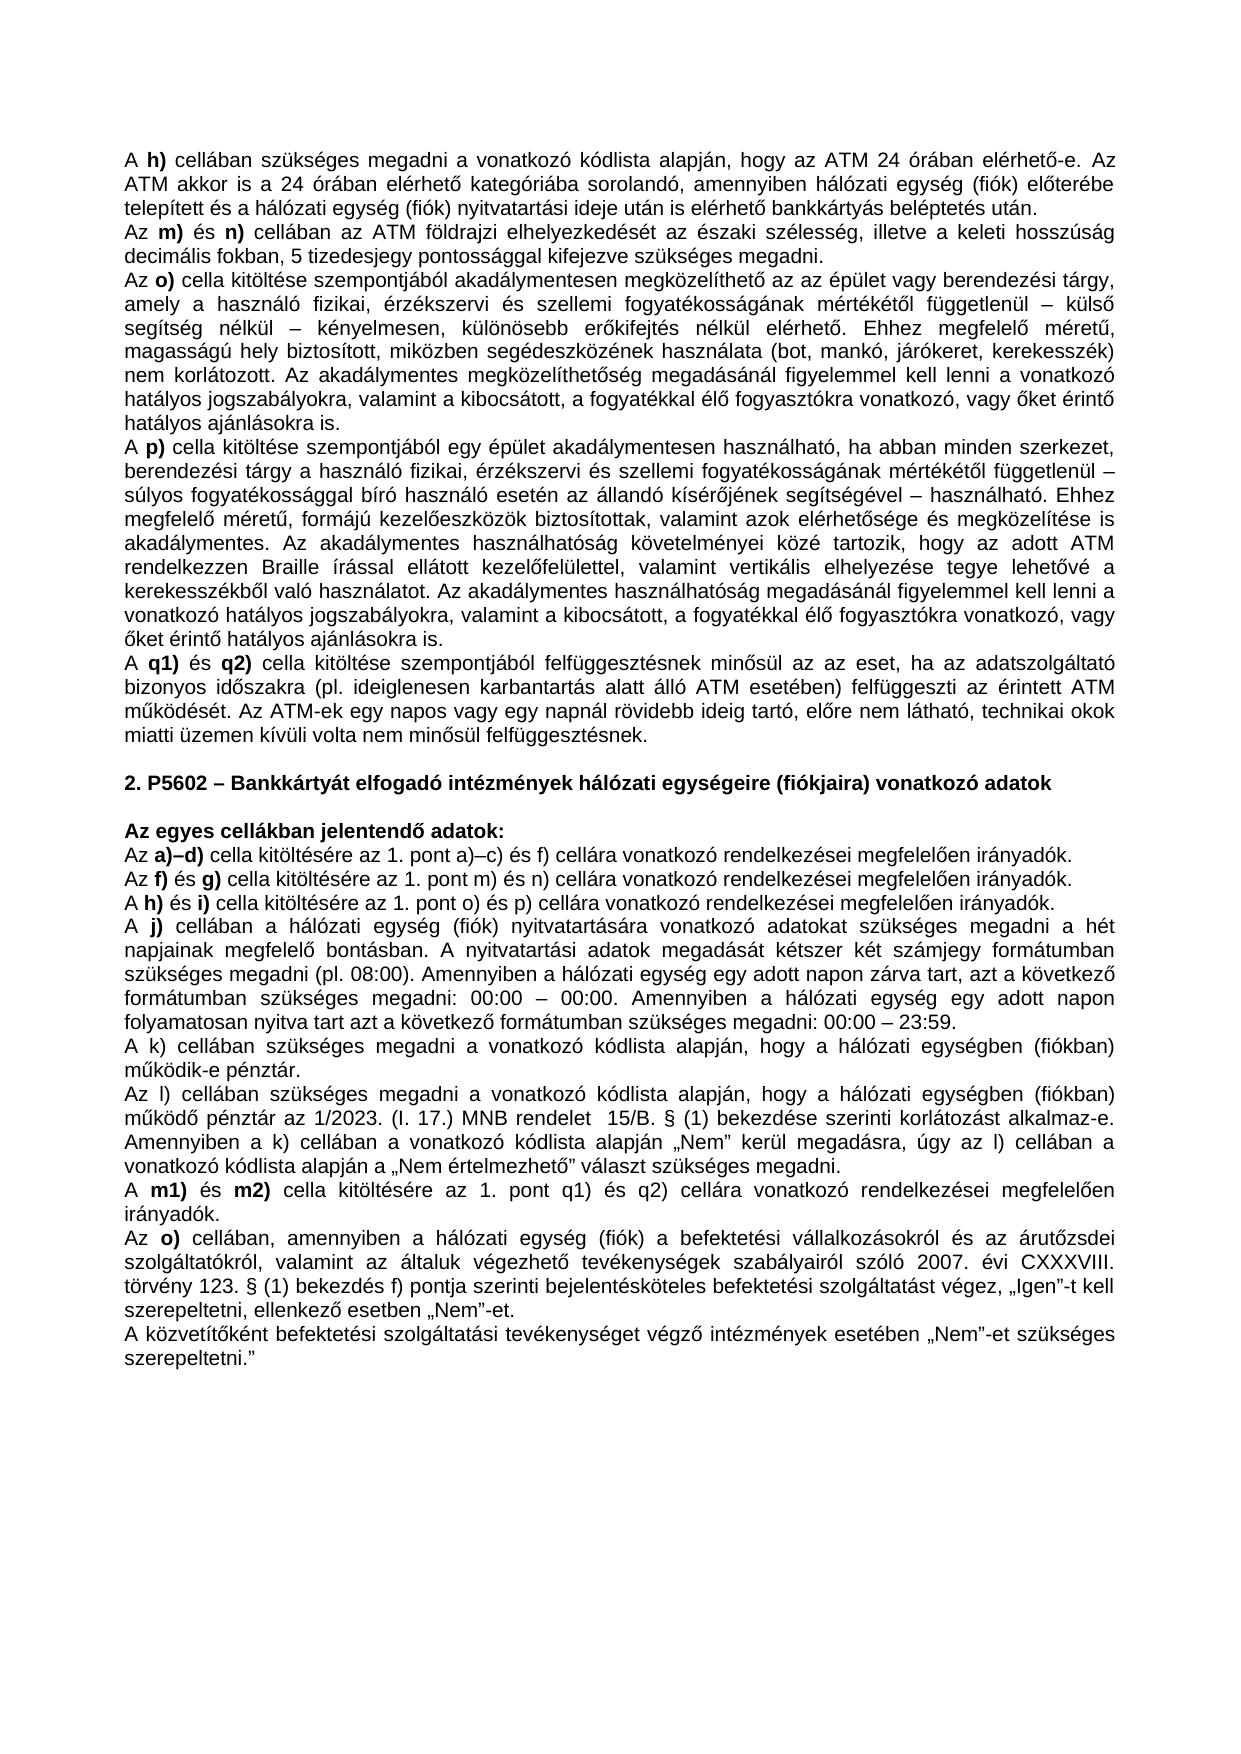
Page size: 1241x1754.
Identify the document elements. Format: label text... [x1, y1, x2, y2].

text Az o) cellában, amennyiben a hálózati egység (fiók) a befektetési vállalkozásokról és az árutőzsdei szolgáltatókról, valamint az általuk végezhető tevékenységek szabályairól szóló 2007. évi CXXXVIII. törvény 123. § (1) bekezdés f) pontja szerinti bejelentésköteles befektetési szolgáltatást végez, „Igen”-t kell szerepeltetni, ellenkező esetben „Nem”-et. [124, 1226, 1116, 1322]
text 2. P5602 – Bankkártyát elfogadó intézmények hálózati egységeire (fiókjaira) vonatkozó adatok [124, 771, 1116, 794]
text A h) cellában szükséges megadni a vonatkozó kódlista alapján, hogy az ATM 24 órában elérhető-e. Az ATM akkor is a 24 órában elérhető kategóriába sorolandó, amennyiben hálózati egység (fiók) előterébe telepített és a hálózati egység (fiók) nyitvatartási ideje után is elérhető bankkártyás beléptetés után. [124, 148, 1116, 219]
text A k) cellában szükséges megadni a vonatkozó kódlista alapján, hogy a hálózati egységben (fiókban) működik-e pénztár. [124, 1034, 1116, 1082]
text A q1) és q2) cella kitöltése szempontjából felfüggesztésnek minősül az az eset, ha az adatszolgáltató bizonyos időszakra (pl. ideiglenesen karbantartás alatt álló ATM esetében) felfüggeszti az érintett ATM működését. Az ATM-ek egy napos vagy egy napnál rövidebb ideig tartó, előre nem látható, technikai okok miatti üzemen kívüli volta nem minősül felfüggesztésnek. [124, 651, 1116, 747]
text A közvetítőként befektetési szolgáltatási tevékenységet végző intézmények esetében „Nem”-et szükséges szerepeltetni.” [124, 1322, 1116, 1369]
text A m1) és m2) cella kitöltésére az 1. pont q1) és q2) cellára vonatkozó rendelkezései megfelelően irányadók. [124, 1178, 1116, 1226]
text Az f) és g) cella kitöltésére az 1. pont m) és n) cellára vonatkozó rendelkezései megfelelően irányadók. [124, 866, 1116, 890]
text Az a)–d) cella kitöltésére az 1. pont a)–c) és f) cellára vonatkozó rendelkezései megfelelően irányadók. [124, 842, 1116, 866]
text Az egyes cellákban jelentendő adatok: [124, 818, 1116, 842]
text Az m) és n) cellában az ATM földrajzi elhelyezkedését az északi szélesség, illetve a keleti hosszúság decimális fokban, 5 tizedesjegy pontossággal kifejezve szükséges megadni. [124, 219, 1116, 267]
text Az o) cella kitöltése szempontjából akadálymentesen megközelíthető az az épület vagy berendezési tárgy, amely a használó fizikai, érzékszervi és szellemi fogyatékosságának mértékétől függetlenül – külső segítség nélkül – kényelmesen, különösebb erőkifejtés nélkül elérhető. Ehhez megfelelő méretű, magasságú hely biztosított, miközben segédeszközének használata (bot, mankó, járókeret, kerekesszék) nem korlátozott. Az akadálymentes megközelíthetőség megadásánál figyelemmel kell lenni a vonatkozó hatályos jogszabályokra, valamint a kibocsátott, a fogyatékkal élő fogyasztókra vonatkozó, vagy őket érintő hatályos ajánlásokra is. [124, 267, 1116, 435]
text A h) és i) cella kitöltésére az 1. pont o) és p) cellára vonatkozó rendelkezései megfelelően irányadók. [124, 890, 1116, 914]
text A j) cellában a hálózati egység (fiók) nyitvatartására vonatkozó adatokat szükséges megadni a hét napjainak megfelelő bontásban. A nyitvatartási adatok megadását kétszer két számjegy formátumban szükséges megadni (pl. 08:00). Amennyiben a hálózati egység egy adott napon zárva tart, azt a következő formátumban szükséges megadni: 00:00 – 00:00. Amennyiben a hálózati egység egy adott napon folyamatosan nyitva tart azt a következő formátumban szükséges megadni: 00:00 – 23:59. [124, 914, 1116, 1034]
text Az l) cellában szükséges megadni a vonatkozó kódlista alapján, hogy a hálózati egységben (fiókban) működő pénztár az 1/2023. (I. 17.) MNB rendelet 15/B. § (1) bekezdése szerinti korlátozást alkalmaz-e. Amennyiben a k) cellában a vonatkozó kódlista alapján „Nem” kerül megadásra, úgy az l) cellában a vonatkozó kódlista alapján a „Nem értelmezhető” választ szükséges megadni. [124, 1082, 1116, 1178]
text A p) cella kitöltése szempontjából egy épület akadálymentesen használható, ha abban minden szerkezet, berendezési tárgy a használó fizikai, érzékszervi és szellemi fogyatékosságának mértékétől függetlenül – súlyos fogyatékossággal bíró használó esetén az állandó kísérőjének segítségével – használható. Ehhez megfelelő méretű, formájú kezelőeszközök biztosítottak, valamint azok elérhetősége és megközelítése is akadálymentes. Az akadálymentes használhatóság követelményei közé tartozik, hogy az adott ATM rendelkezzen Braille írással ellátott kezelőfelülettel, valamint vertikális elhelyezése tegye lehetővé a kerekesszékből való használatot. Az akadálymentes használhatóság megadásánál figyelemmel kell lenni a vonatkozó hatályos jogszabályokra, valamint a kibocsátott, a fogyatékkal élő fogyasztókra vonatkozó, vagy őket érintő hatályos ajánlásokra is. [124, 435, 1116, 651]
